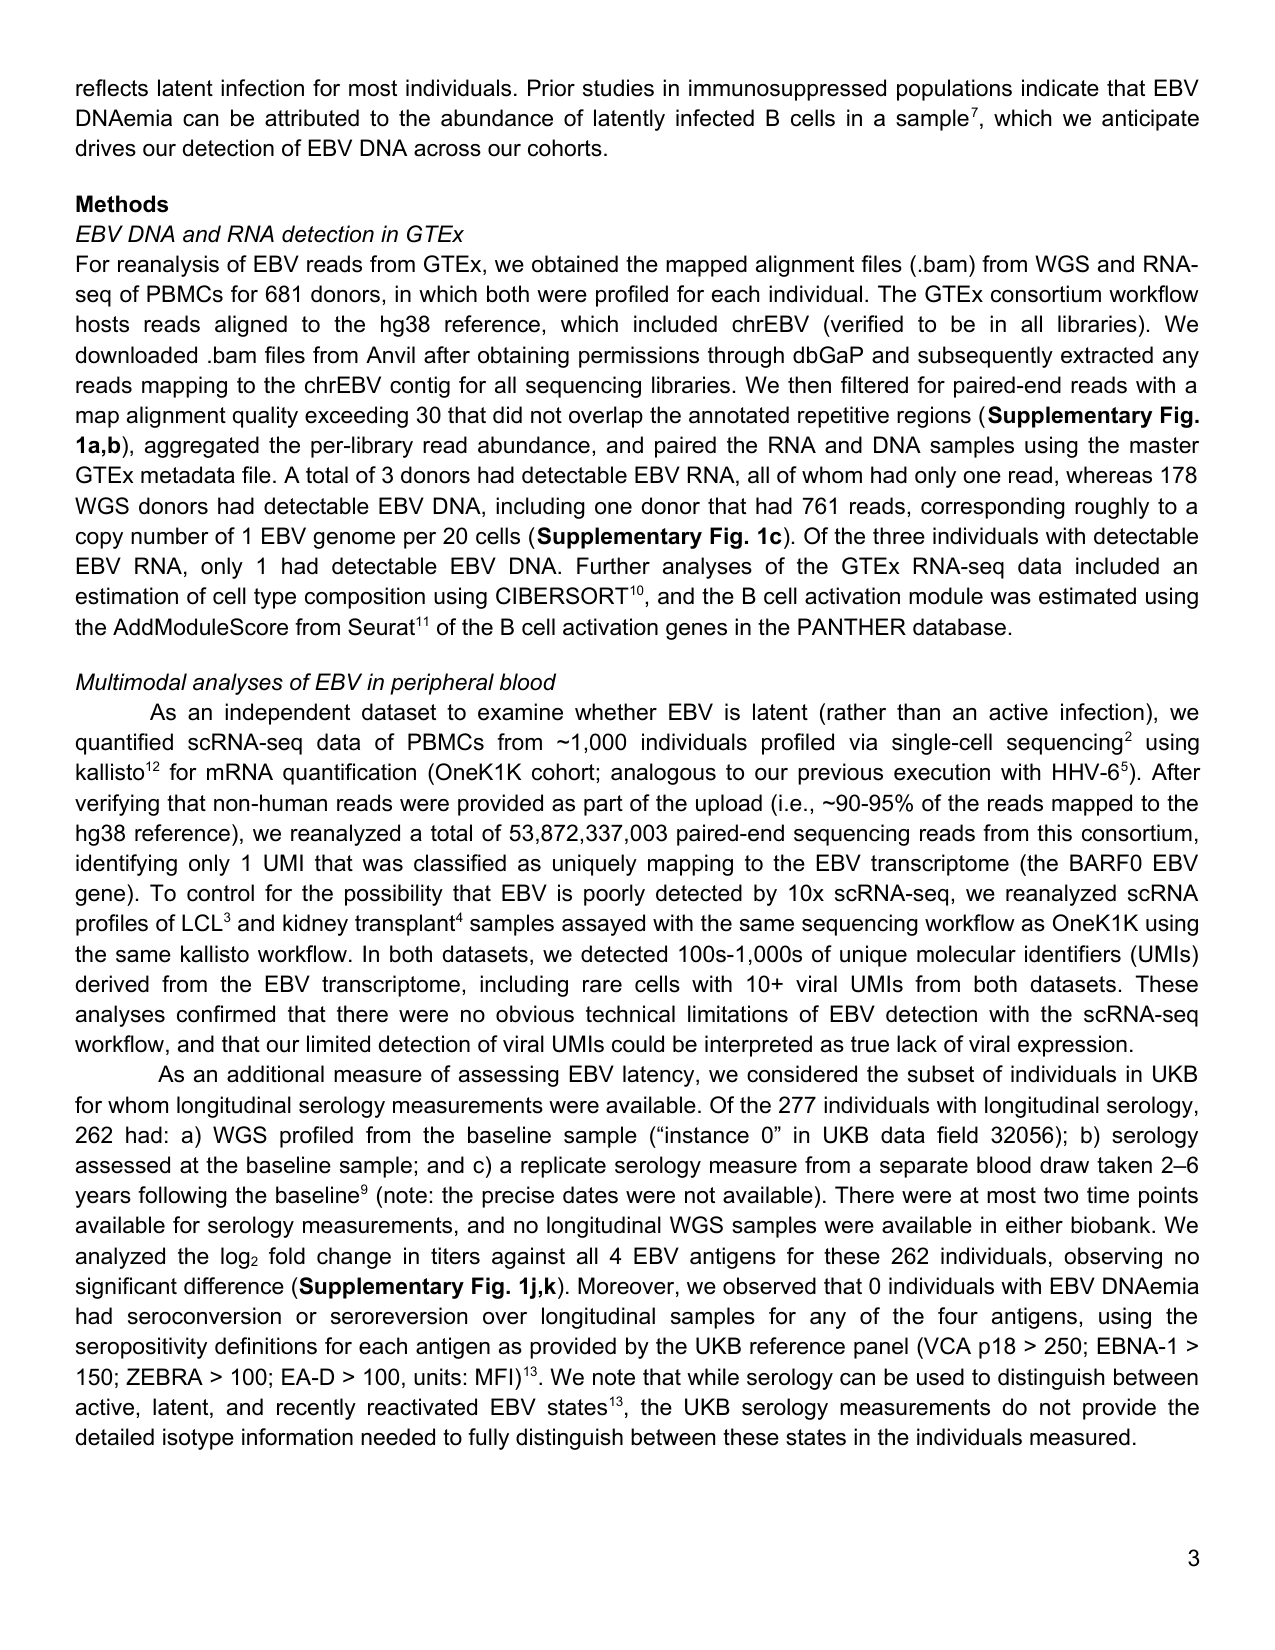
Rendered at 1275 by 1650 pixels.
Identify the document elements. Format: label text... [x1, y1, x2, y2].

text For reanalysis of EBV reads from GTEx, we obtained the mapped alignment files (.bam) from WGS and RNA-seq of PBMCs for 681 donors, in which both were profiled for each individual. The GTEx consortium workflow hosts reads aligned to the hg38 reference, which included chrEBV (verified to be in all libraries). We downloaded .bam files from Anvil after obtaining permissions through dbGaP and subsequently extracted any reads mapping to the chrEBV contig for all sequencing libraries. We then filtered for paired-end reads with a map alignment quality exceeding 30 that did not overlap the annotated repetitive regions (Supplementary Fig. 1a,b), aggregated the per-library read abundance, and paired the RNA and DNA samples using the master GTEx metadata file. A total of 3 donors had detectable EBV RNA, all of whom had only one read, whereas 178 WGS donors had detectable EBV DNA, including one donor that had 761 reads, corresponding roughly to a copy number of 1 EBV genome per 20 cells (Supplementary Fig. 1c). Of the three individuals with detectable EBV RNA, only 1 had detectable EBV DNA. Further analyses of the GTEx RNA-seq data included an estimation of cell type composition using CIBERSORT10, and the B cell activation module was estimated using the AddModuleScore from Seurat11 of the B cell activation genes in the PANTHER database. [75, 251, 1200, 640]
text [75, 75, 1200, 162]
text As an additional measure of assessing EBV latency, we considered the subset of individuals in UKB for whom longitudinal serology measurements were available. Of the 277 individuals with longitudinal serology, 262 had: a) WGS profiled from the baseline sample (“instance 0” in UKB data field 32056); b) serology assessed at the baseline sample; and c) a replicate serology measure from a separate blood draw taken 2–6 years following the baseline9 (note: the precise dates were not available). There were at most two time points available for serology measurements, and no longitudinal WGS samples were available in either biobank. We analyzed the log2 fold change in titers against all 4 EBV antigens for these 262 individuals, observing no significant difference (Supplementary Fig. 1j,k). Moreover, we observed that 0 individuals with EBV DNAemia had seroconversion or seroreversion over longitudinal samples for any of the four antigens, using the seropositivity definitions for each antigen as provided by the UKB reference panel (VCA p18 > 250; EBNA-1 > 150; ZEBRA > 100; EA-D > 100, units: MFI)13. We note that while serology can be used to distinguish between active, latent, and recently reactivated EBV states13, the UKB serology measurements do not provide the detailed isotype information needed to fully distinguish between these states in the individuals measured. [75, 1061, 1200, 1450]
text As an independent dataset to examine whether EBV is latent (rather than an active infection), we quantified scRNA-seq data of PBMCs from ~1,000 individuals profiled via single-cell sequencing2 using kallisto12 for mRNA quantification (OneK1K cohort; analogous to our previous execution with HHV-65). After verifying that non-human reads were provided as part of the upload (i.e., ~90-95% of the reads mapped to the hg38 reference), we reanalyzed a total of 53,872,337,003 paired-end sequencing reads from this consortium, identifying only 1 UMI that was classified as uniquely mapping to the EBV transcriptome (the BARF0 EBV gene). To control for the possibility that EBV is poorly detected by 10x scRNA-seq, we reanalyzed scRNA profiles of LCL3 and kidney transplant4 samples assayed with the same sequencing workflow as OneK1K using the same kallisto workflow. In both datasets, we detected 100s-1,000s of unique molecular identifiers (UMIs) derived from the EBV transcriptome, including rare cells with 10+ viral UMIs from both datasets. These analyses confirmed that there were no obvious technical limitations of EBV detection with the scRNA-seq workflow, and that our limited detection of viral UMIs could be interpreted as true lack of viral expression. [75, 699, 1200, 1058]
text Multimodal analyses of EBV in peripheral blood [75, 669, 1200, 695]
text Methods EBV DNA and RNA detection in GTEx [75, 191, 1200, 247]
